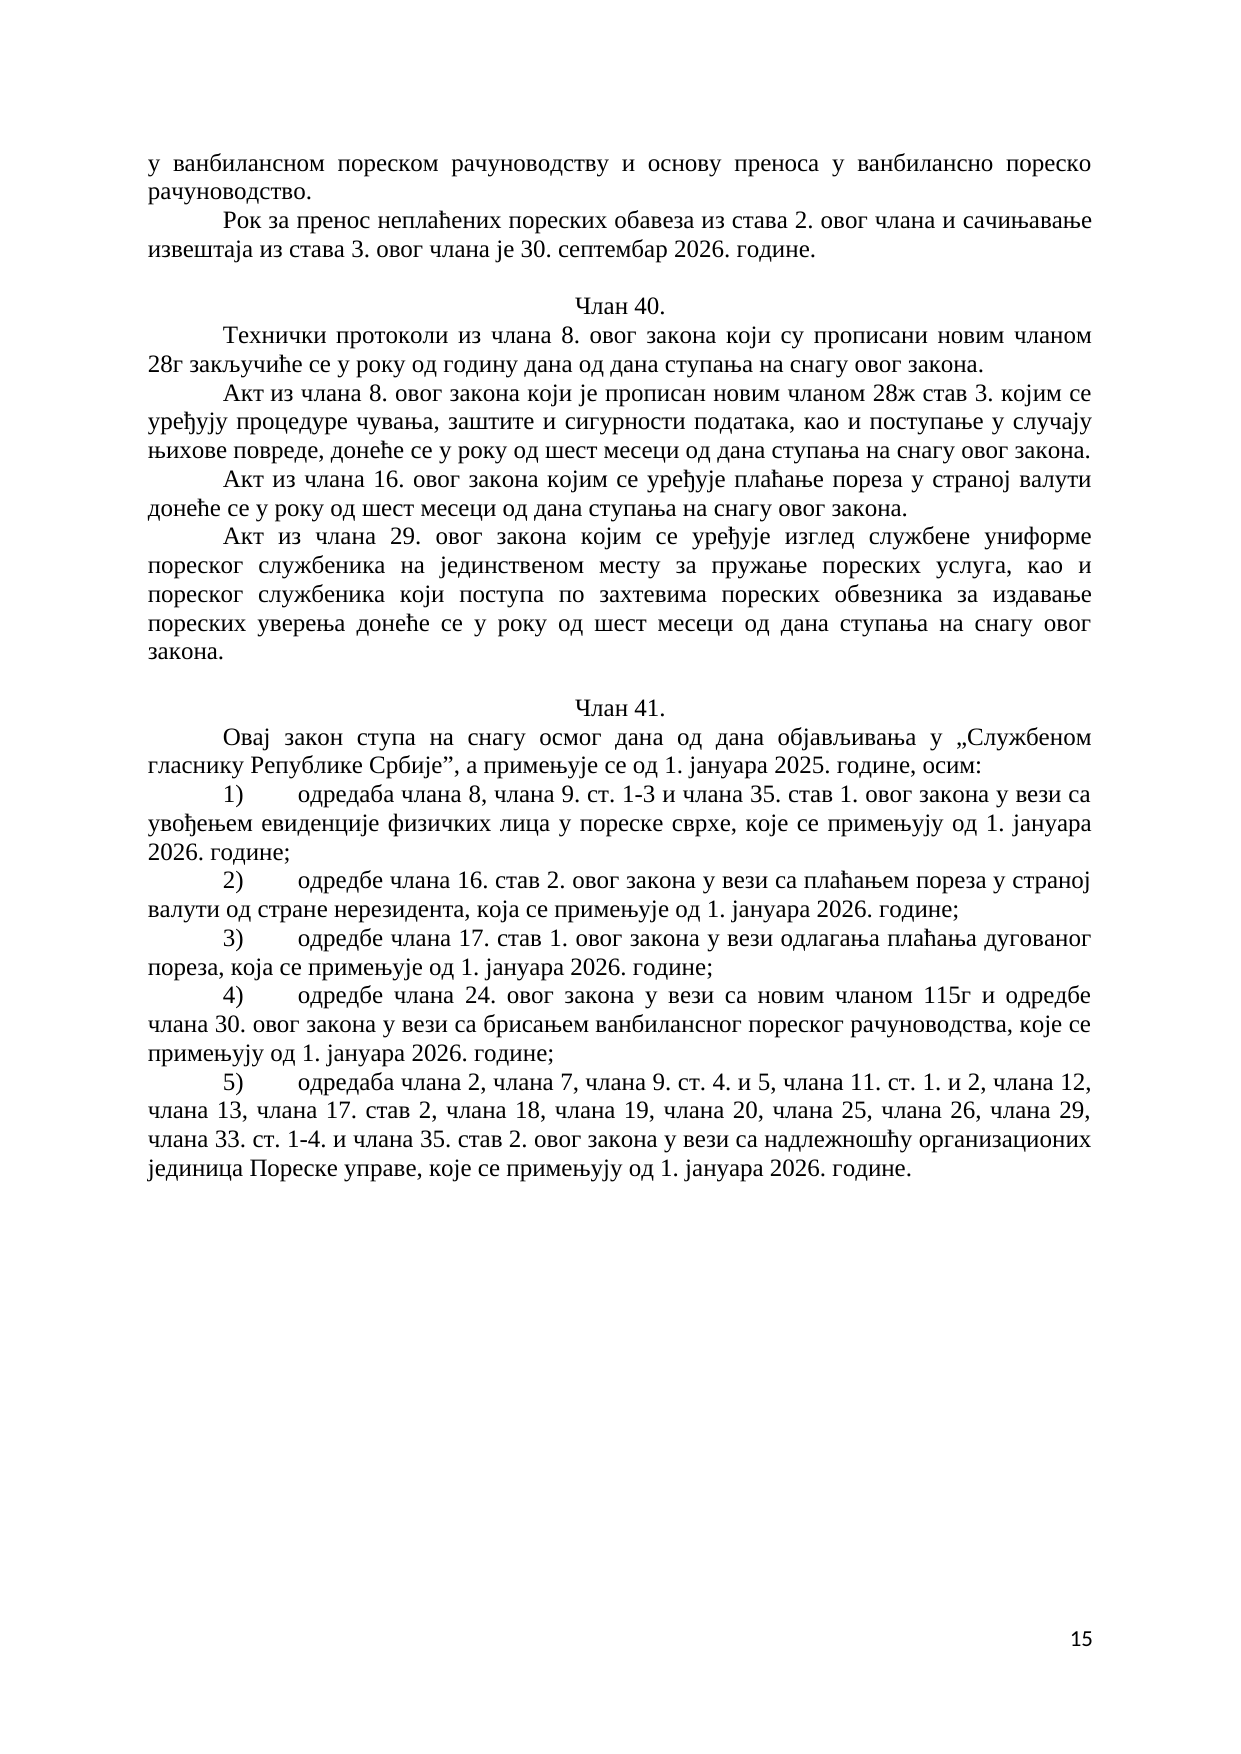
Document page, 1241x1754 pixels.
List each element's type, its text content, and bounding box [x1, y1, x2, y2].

list одредбе члана 24. овог закона у вези са новим чланом 115г и одредбе члана 30. овог закона у вези са брисањем ванбилансног пореског рачуноводства, које се примењују од 1. јануара 2026. године; [148, 981, 1093, 1067]
text Члан 41. [148, 693, 1093, 722]
text Акт из члана 8. овог закона који је прописан новим чланом 28ж став 3. којим се уређују процедуре чувања, заштите и сигурности података, као и поступање у случају њихове повреде, донеће се у року од шест месеци од дана ступања на снагу овог закона. [148, 378, 1093, 464]
text Члан 40. [148, 291, 1093, 320]
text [148, 148, 1093, 205]
list одредаба члана 2, члана 7, члана 9. ст. 4. и 5, члана 11. ст. 1. и 2, члана 12, члана 13, члана 17. став 2, члана 18, члана 19, члана 20, члана 25, члана 26, члана 29, члана 33. ст. 1-4. и члана 35. став 2. овог закона у вези са надлежношћу организационих јединица Пореске управе, које се примењују од 1. јануара 2026. године. [148, 1067, 1093, 1182]
text Технички протоколи из члана 8. овог закона који су прописани новим чланом 28г закључиће се у року од годину дана од дана ступања на снагу овог закона. [148, 320, 1093, 378]
list одредбe члана 17. став 1. овог закона у вези одлагања плаћања дугованог пореза, која се примењује од 1. јануара 2026. године; [148, 923, 1093, 981]
text Овај закон ступа на снагу осмог дана од дана објављивања у „Службеном гласнику Републике Србије”, а примењује се од 1. јануара 2025. године, осим: [148, 722, 1093, 779]
text Акт из члана 29. овог закона којим се уређује изглед службене униформе пореског службеника на јединственом месту за пружање пореских услуга, као и пореског службеника који поступа по захтевима пореских обвезника за издавање пореских уверења донеће се у року од шест месеци од дана ступања на снагу овог закона. [148, 521, 1093, 665]
list одредбе члана 16. став 2. овог закона у вези са плаћањем пореза у страној валути од стране нерезидента, која се примењује од 1. јануара 2026. године; [148, 866, 1093, 923]
text Акт из члана 16. овог закона којим се уређује плаћање пореза у страној валути донеће се у року од шест месеци од дана ступања на снагу овог закона. [148, 464, 1093, 521]
list одредаба члана 8, члана 9. ст. 1-3 и члана 35. став 1. овог закона у вези са увођењем евиденције физичких лица у пореске сврхе, које се примењују од 1. јануара 2026. године; [148, 779, 1093, 866]
text Рок за пренос неплаћених пореских обавеза из става 2. овог члана и сачињавање извештаја из става 3. овог члана је 30. септембар 2026. године. [148, 205, 1093, 263]
